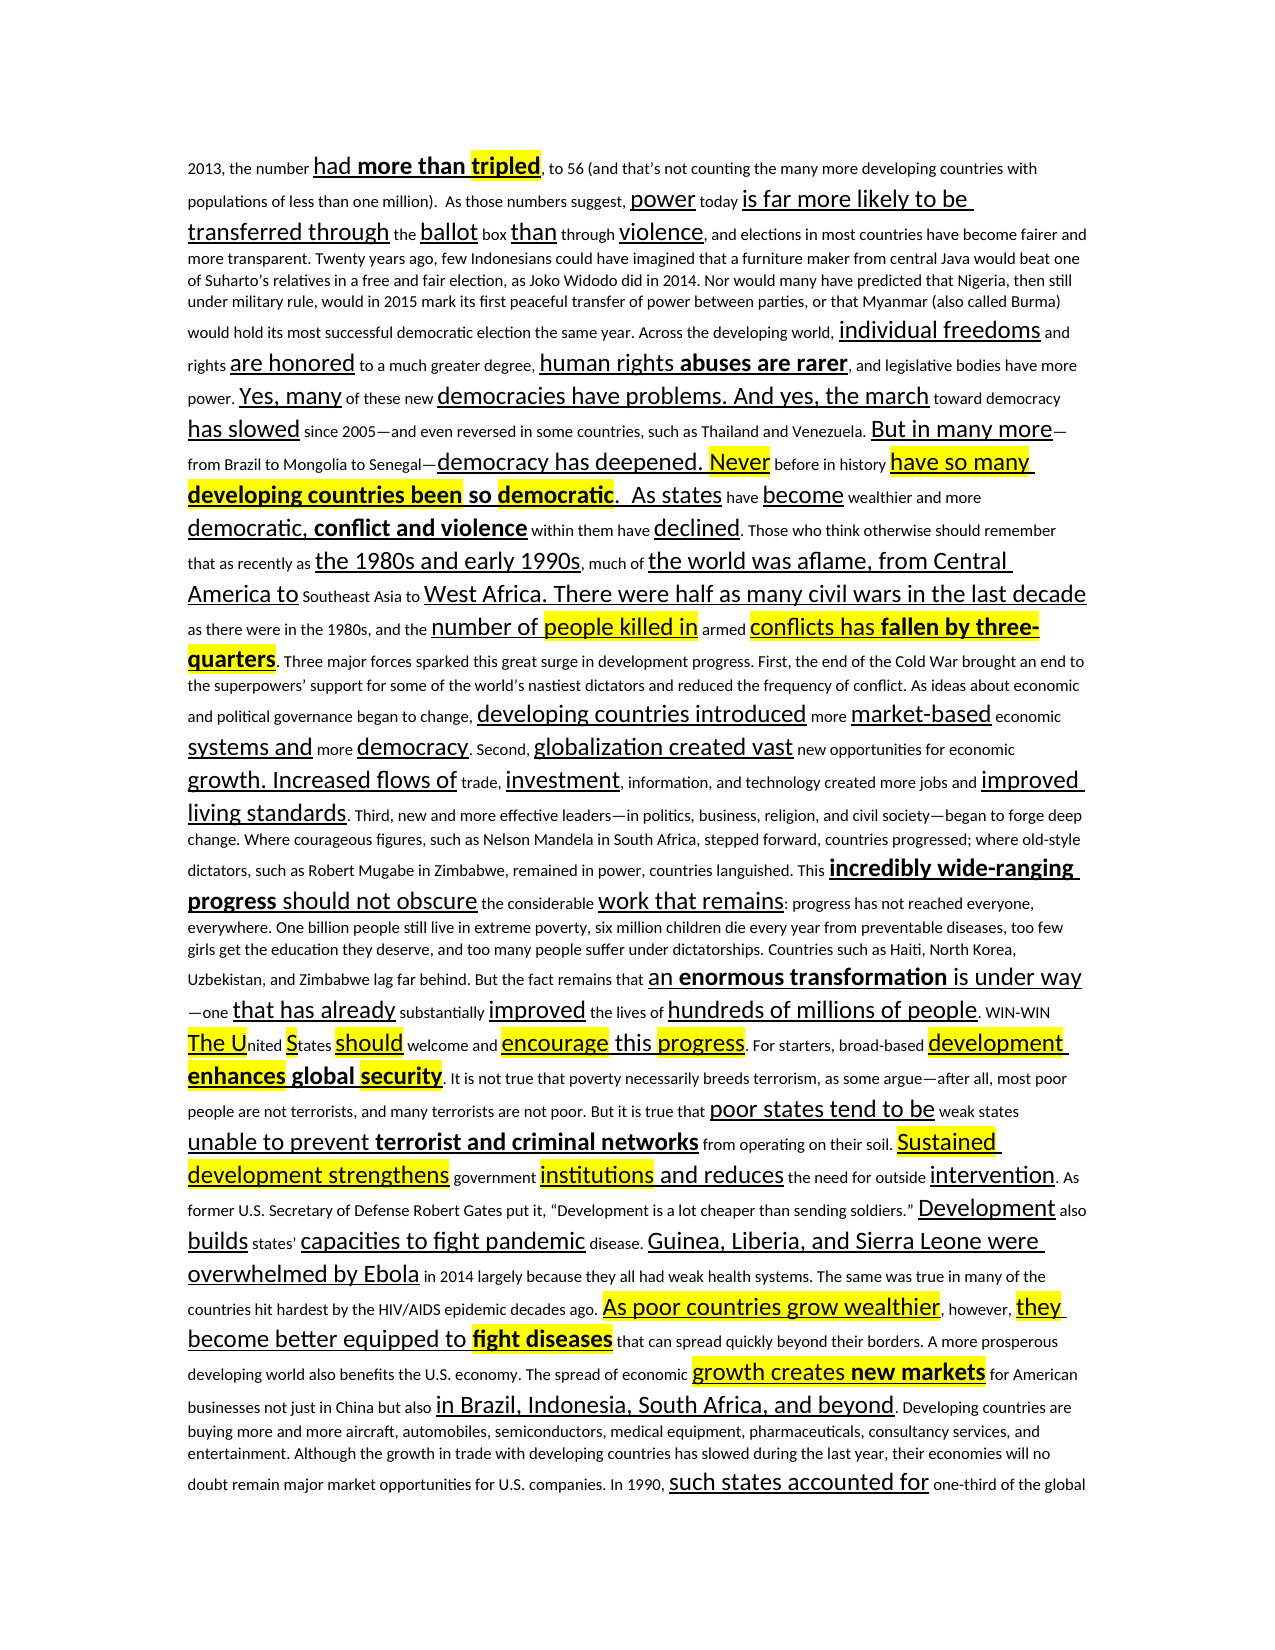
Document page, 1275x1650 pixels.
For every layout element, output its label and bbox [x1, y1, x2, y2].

text [187, 150, 1087, 1497]
